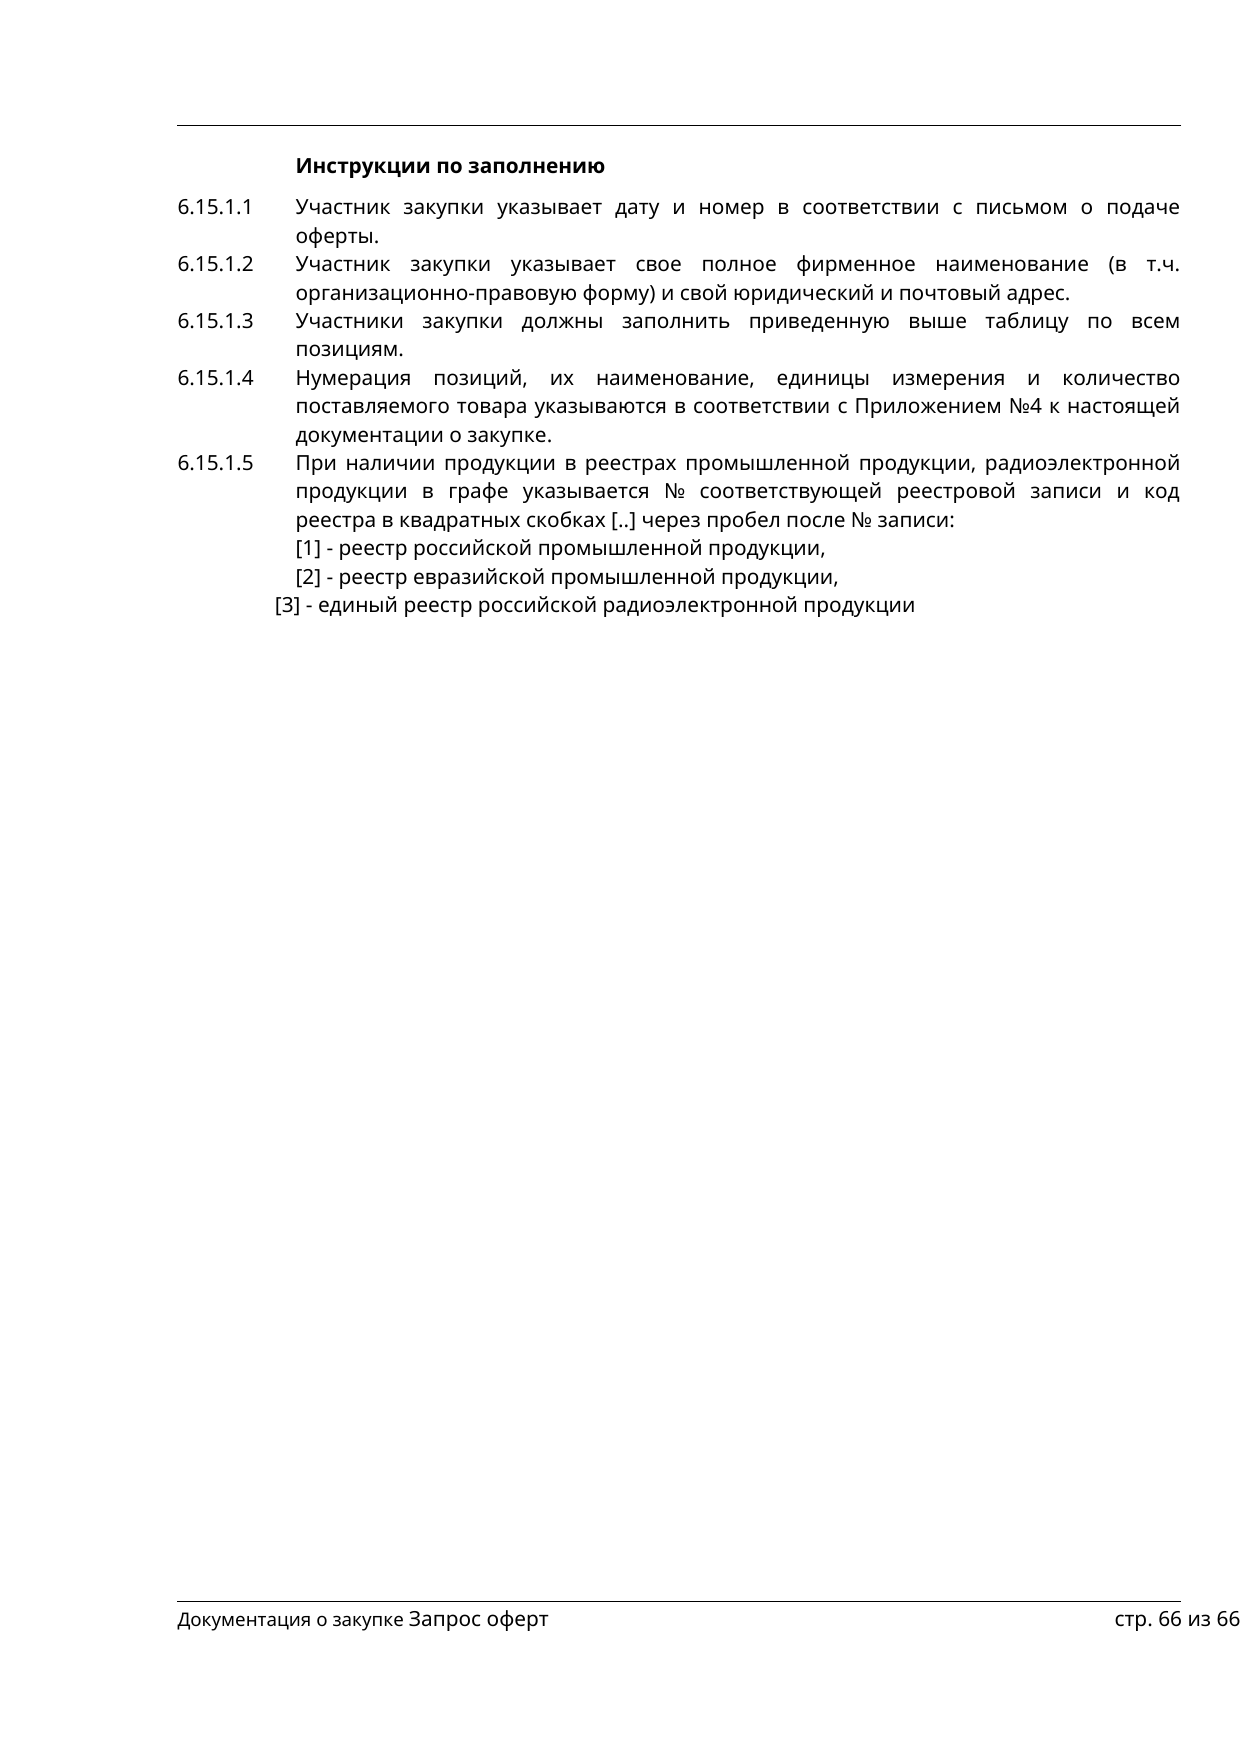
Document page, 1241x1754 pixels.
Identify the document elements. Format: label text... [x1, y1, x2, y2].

list Участник закупки указывает свое полное фирменное наименование (в т.ч. организационно-правовую форму) и свой юридический и почтовый адрес. [177, 249, 1181, 306]
text [1] - реестр российской промышленной продукции, [295, 533, 1181, 562]
text [2] - реестр евразийской промышленной продукции, [295, 562, 1181, 590]
text Инструкции по заполнению [295, 151, 1181, 180]
list Нумерация позиций, их наименование, единицы измерения и количество поставляемого товара указываются в соответствии с Приложением №4 к настоящей документации о закупке. [177, 363, 1181, 448]
text [3] - единый реестр российской радиоэлектронной продукции [177, 590, 1181, 619]
list При наличии продукции в реестрах промышленной продукции, радиоэлектронной продукции в графе указывается № соответствующей реестровой записи и код реестра в квадратных скобках [..] через пробел после № записи: [177, 448, 1181, 533]
list Участник закупки указывает дату и номер в соответствии с письмом о подаче оферты. [177, 192, 1181, 249]
list Участники закупки должны заполнить приведенную выше таблицу по всем позициям. [177, 306, 1181, 363]
